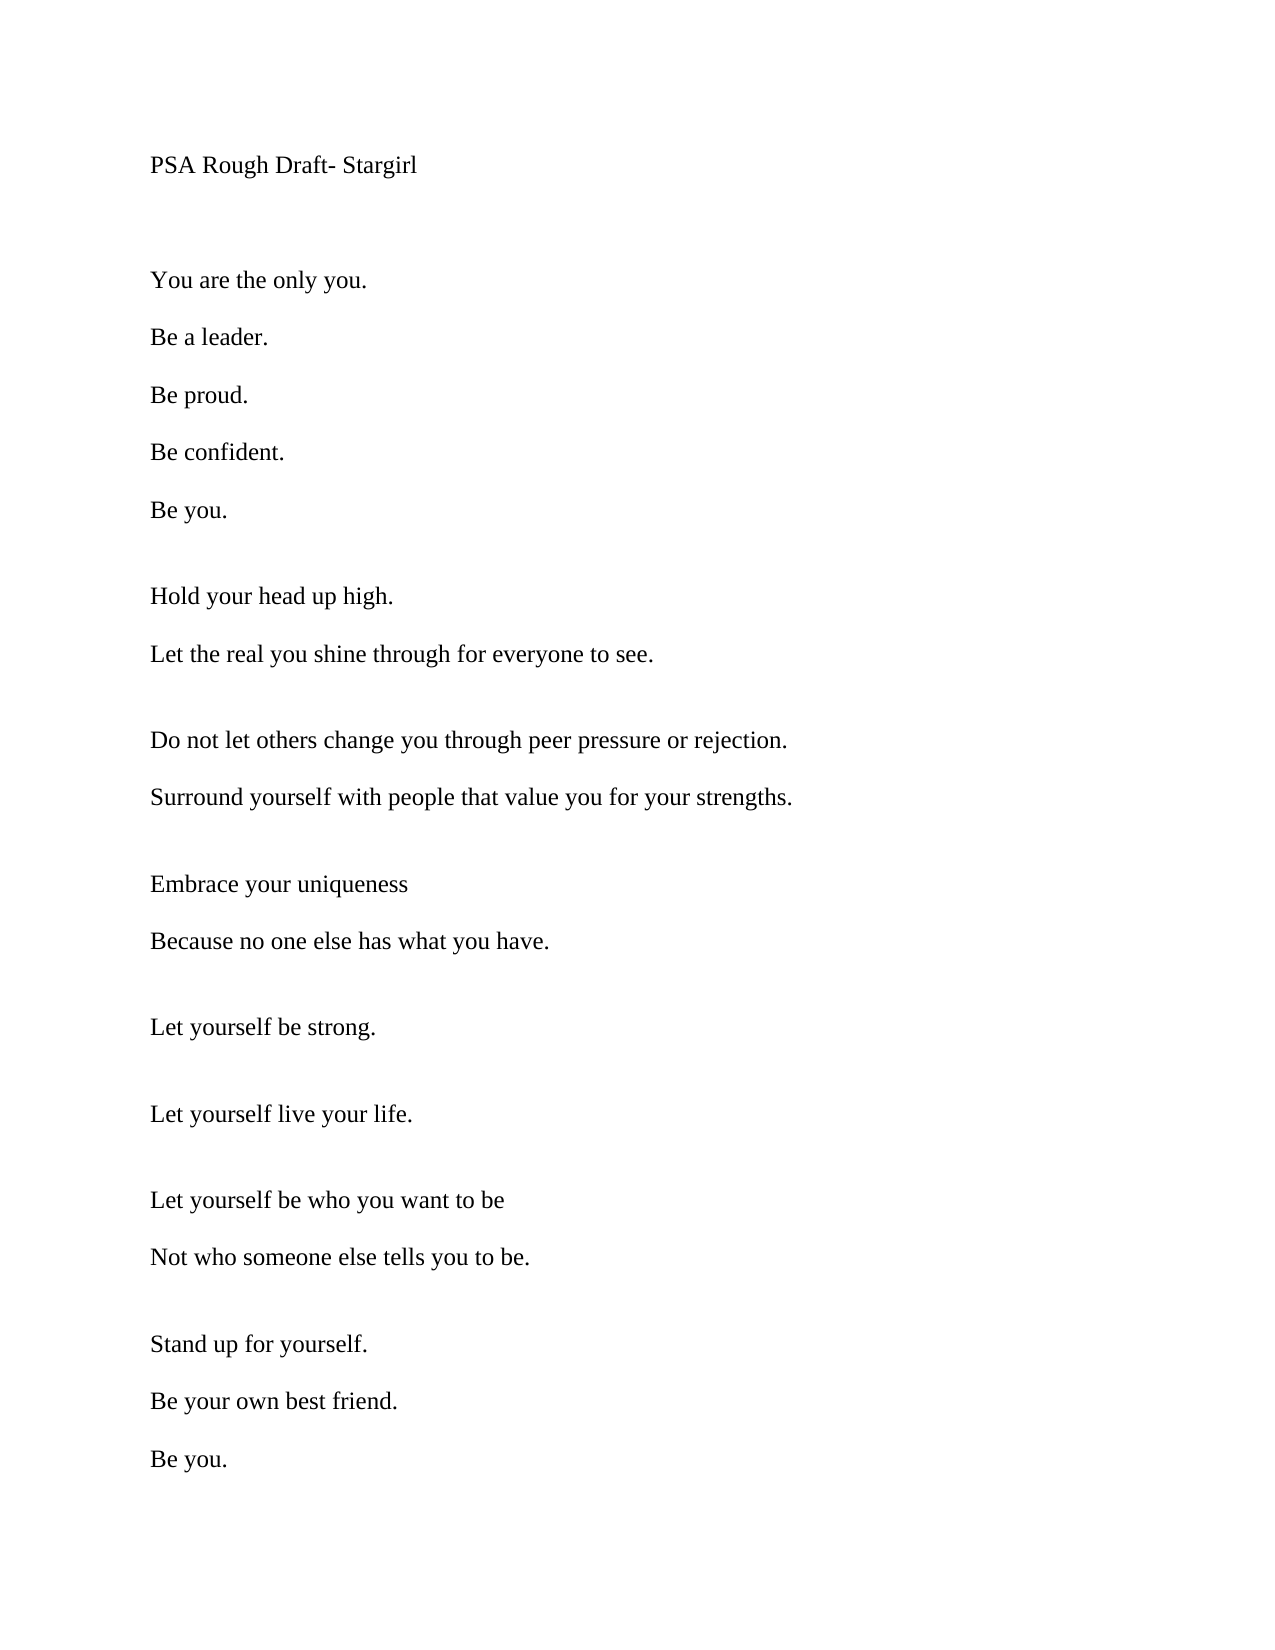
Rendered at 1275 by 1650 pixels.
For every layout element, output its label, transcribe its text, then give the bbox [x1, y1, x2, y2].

text Be you. [150, 1444, 1125, 1472]
text Stand up for yourself. [150, 1329, 1125, 1357]
text You are the only you. [150, 265, 1125, 294]
text PSA Rough Draft- Stargirl [150, 150, 1125, 179]
text Be proud. [150, 380, 1125, 409]
text Be your own best friend. [150, 1386, 1125, 1415]
text Surround yourself with people that value you for your strengths. [150, 782, 1125, 811]
text Let yourself be who you want to be [150, 1185, 1125, 1214]
text Be you. [150, 495, 1125, 524]
text Let yourself live your life. [150, 1099, 1125, 1127]
text Be a leader. [150, 322, 1125, 351]
text Because no one else has what you have. [150, 926, 1125, 955]
text Let yourself be strong. [150, 1012, 1125, 1041]
text Embrace your uniqueness [150, 869, 1125, 897]
text Not who someone else tells you to be. [150, 1242, 1125, 1271]
text Let the real you shine through for everyone to see. [150, 639, 1125, 667]
text Do not let others change you through peer pressure or rejection. [150, 725, 1125, 754]
text Hold your head up high. [150, 581, 1125, 610]
text Be confident. [150, 437, 1125, 466]
